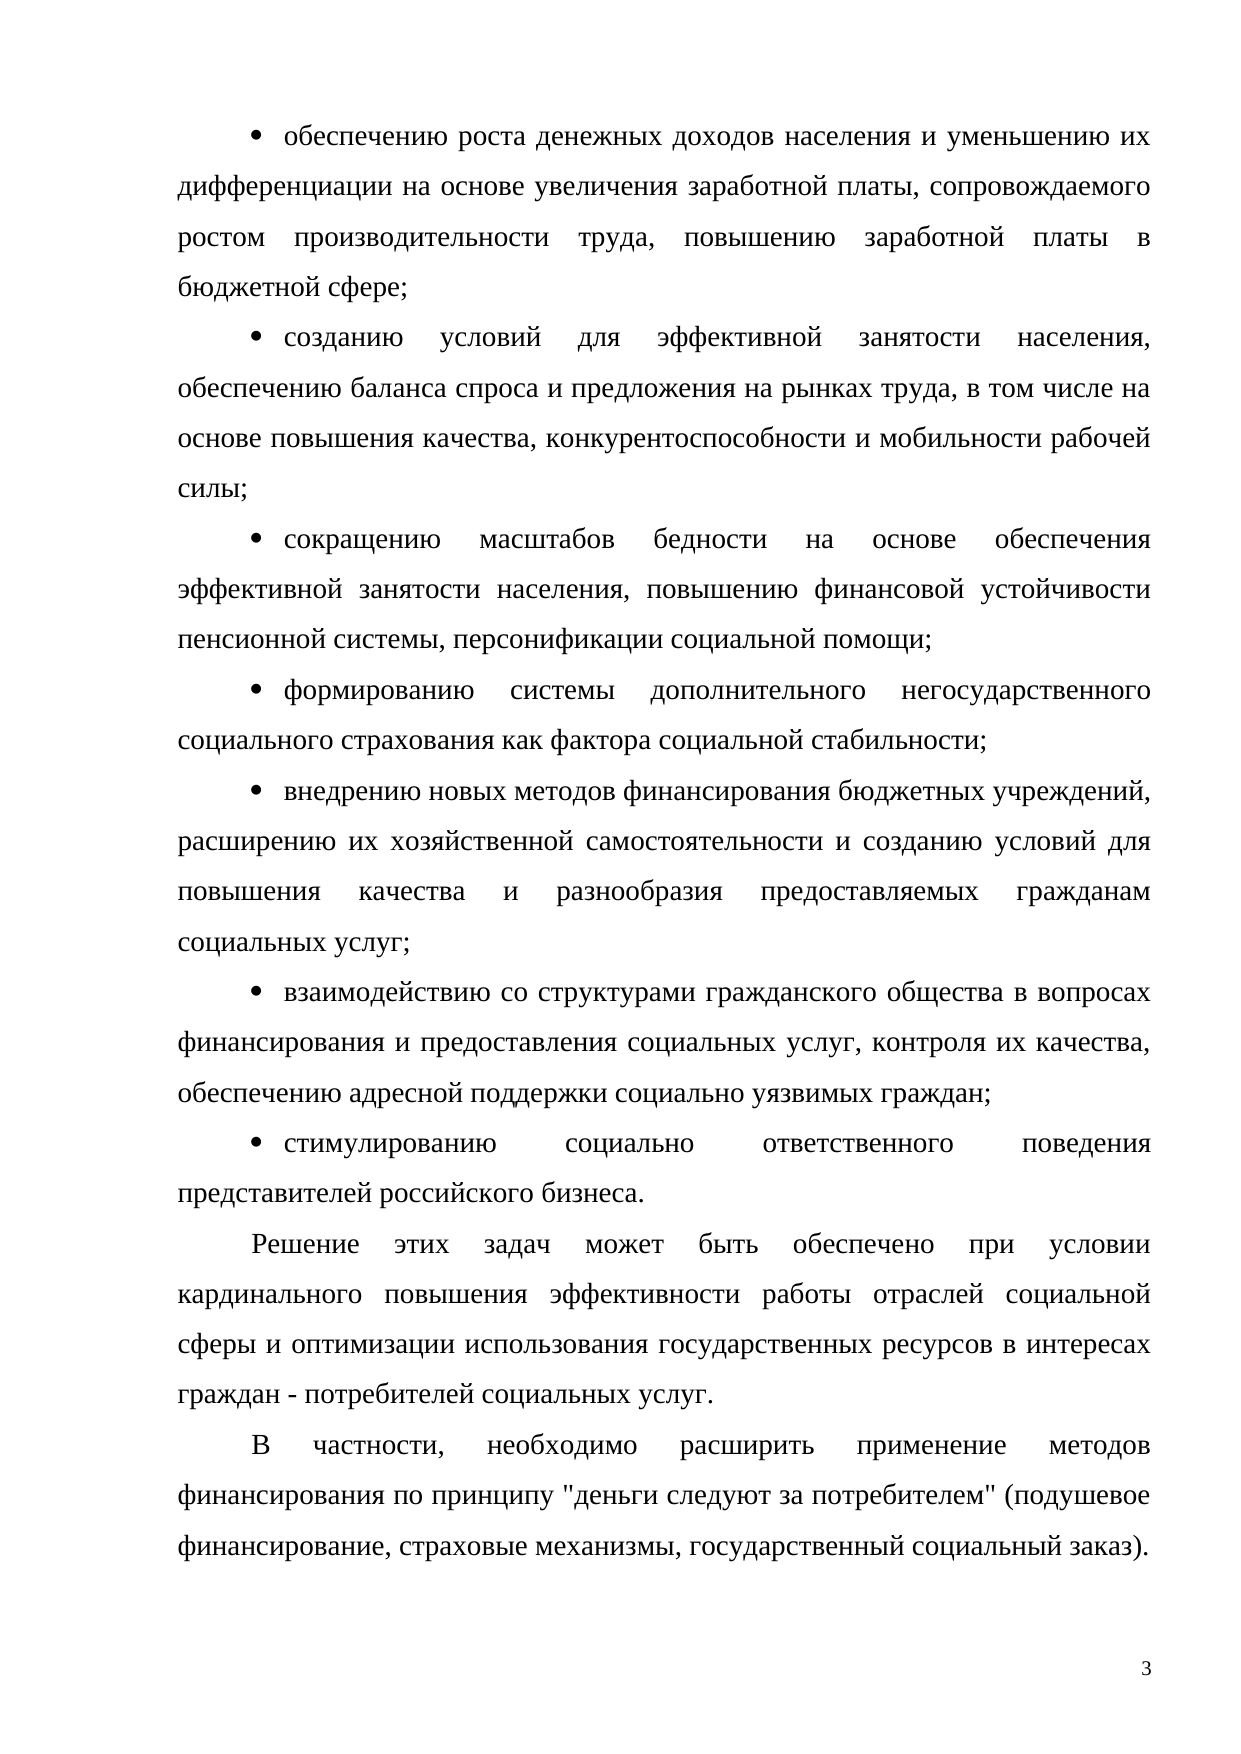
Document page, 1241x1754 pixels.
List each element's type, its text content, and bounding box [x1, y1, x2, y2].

list сокращению масштабов бедности на основе обеспечения эффективной занятости населения, повышению финансовой устойчивости пенсионной системы, персонификации социальной помощи; [177, 521, 1152, 655]
list созданию условий для эффективной занятости населения, обеспечению баланса спроса и предложения на рынках труда, в том числе на основе повышения качества, конкурентоспособности и мобильности рабочей силы; [177, 319, 1152, 504]
list внедрению новых методов финансирования бюджетных учреждений, расширению их хозяйственной самостоятельности и созданию условий для повышения качества и разнообразия предоставляемых гражданам социальных услуг; [177, 773, 1152, 957]
list стимулированию социально ответственного поведения представителей российского бизнеса. [177, 1125, 1152, 1209]
text В частности, необходимо расширить применение методов финансирования по принципу "деньги следуют за потребителем" (подушевое финансирование, страховые механизмы, государственный социальный заказ). [177, 1427, 1152, 1561]
text Решение этих задач может быть обеспечено при условии кардинального повышения эффективности работы отраслей социальной сферы и оптимизации использования государственных ресурсов в интересах граждан - потребителей социальных услуг. [177, 1226, 1152, 1410]
list формированию системы дополнительного негосударственного социального страхования как фактора социальной стабильности; [177, 672, 1152, 756]
list взаимодействию со структурами гражданского общества в вопросах финансирования и предоставления социальных услуг, контроля их качества, обеспечению адресной поддержки социально уязвимых граждан; [177, 974, 1152, 1108]
list обеспечению роста денежных доходов населения и уменьшению их дифференциации на основе увеличения заработной платы, сопровождаемого ростом производительности труда, повышению заработной платы в бюджетной сфере; [177, 118, 1152, 303]
